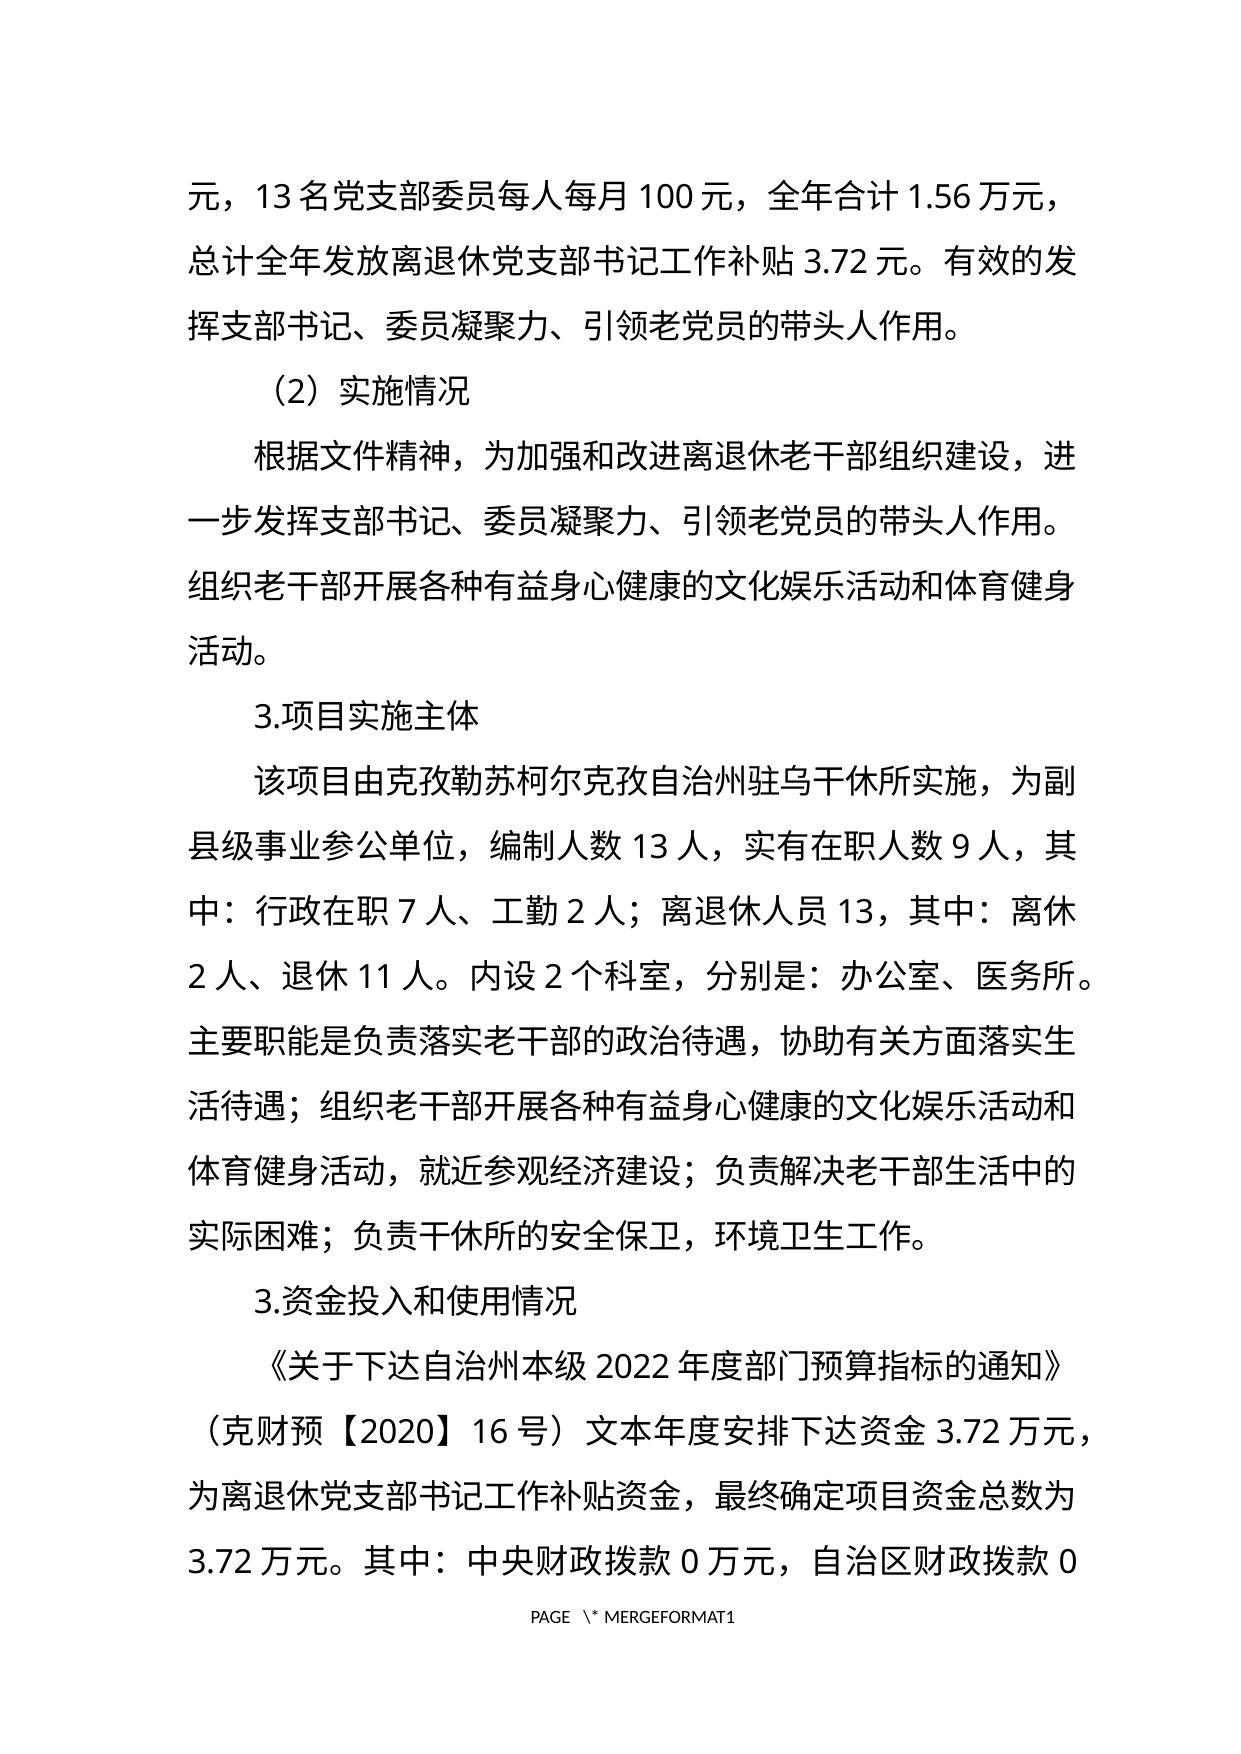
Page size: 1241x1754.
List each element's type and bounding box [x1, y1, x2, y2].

text [187, 162, 1078, 1592]
